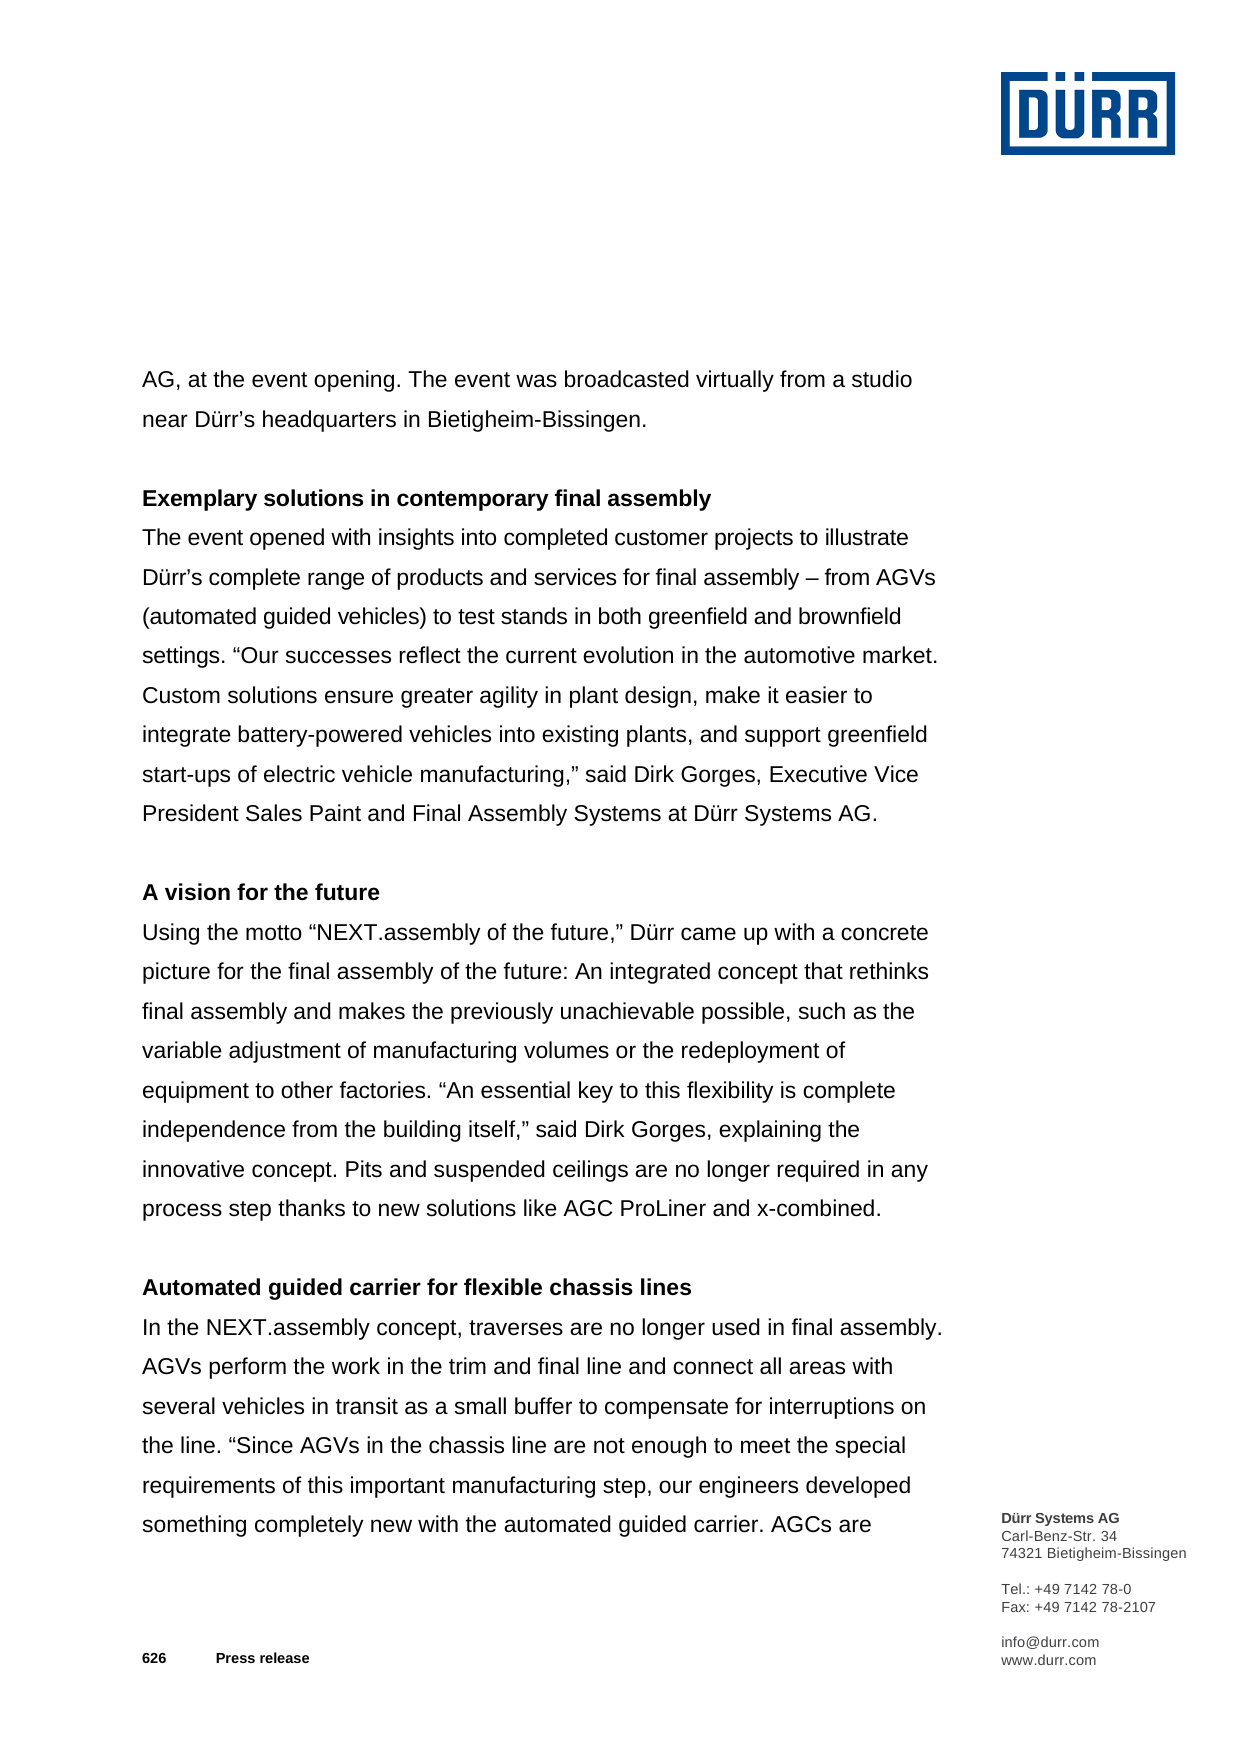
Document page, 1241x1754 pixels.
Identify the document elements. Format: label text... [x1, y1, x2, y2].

text A vision for the future [142, 879, 951, 906]
text Exemplary solutions in contemporary final assembly [142, 484, 951, 511]
text Using the motto “NEXT.assembly of the future,” Dürr came up with a concrete picture for the final assembly of the future: An integrated concept that rethinks final assembly and makes the previously unachievable possible, such as the variable adjustment of manufacturing volumes or the redeployment of equipment to other factories. “An essential key to this flexibility is complete independence from the building itself,” said Dirk Gorges, explaining the innovative concept. Pits and suspended ceilings are no longer required in any process step thanks to new solutions like AGC ProLiner and x-combined. [142, 919, 951, 1222]
picture [1001, 72, 1175, 155]
text Automated guided carrier for flexible chassis lines [142, 1274, 951, 1301]
text The event opened with insights into completed customer projects to illustrate Dürr’s complete range of products and services for final assembly – from AGVs (automated guided vehicles) to test stands in both greenfield and brownfield settings. “Our successes reflect the current evolution in the automotive market. Custom solutions ensure greater agility in plant design, make it easier to integrate battery-powered vehicles into existing plants, and support greenfield start-ups of electric vehicle manufacturing,” said Dirk Gorges, Executive Vice President Sales Paint and Final Assembly Systems at Dürr Systems AG. [142, 524, 951, 827]
